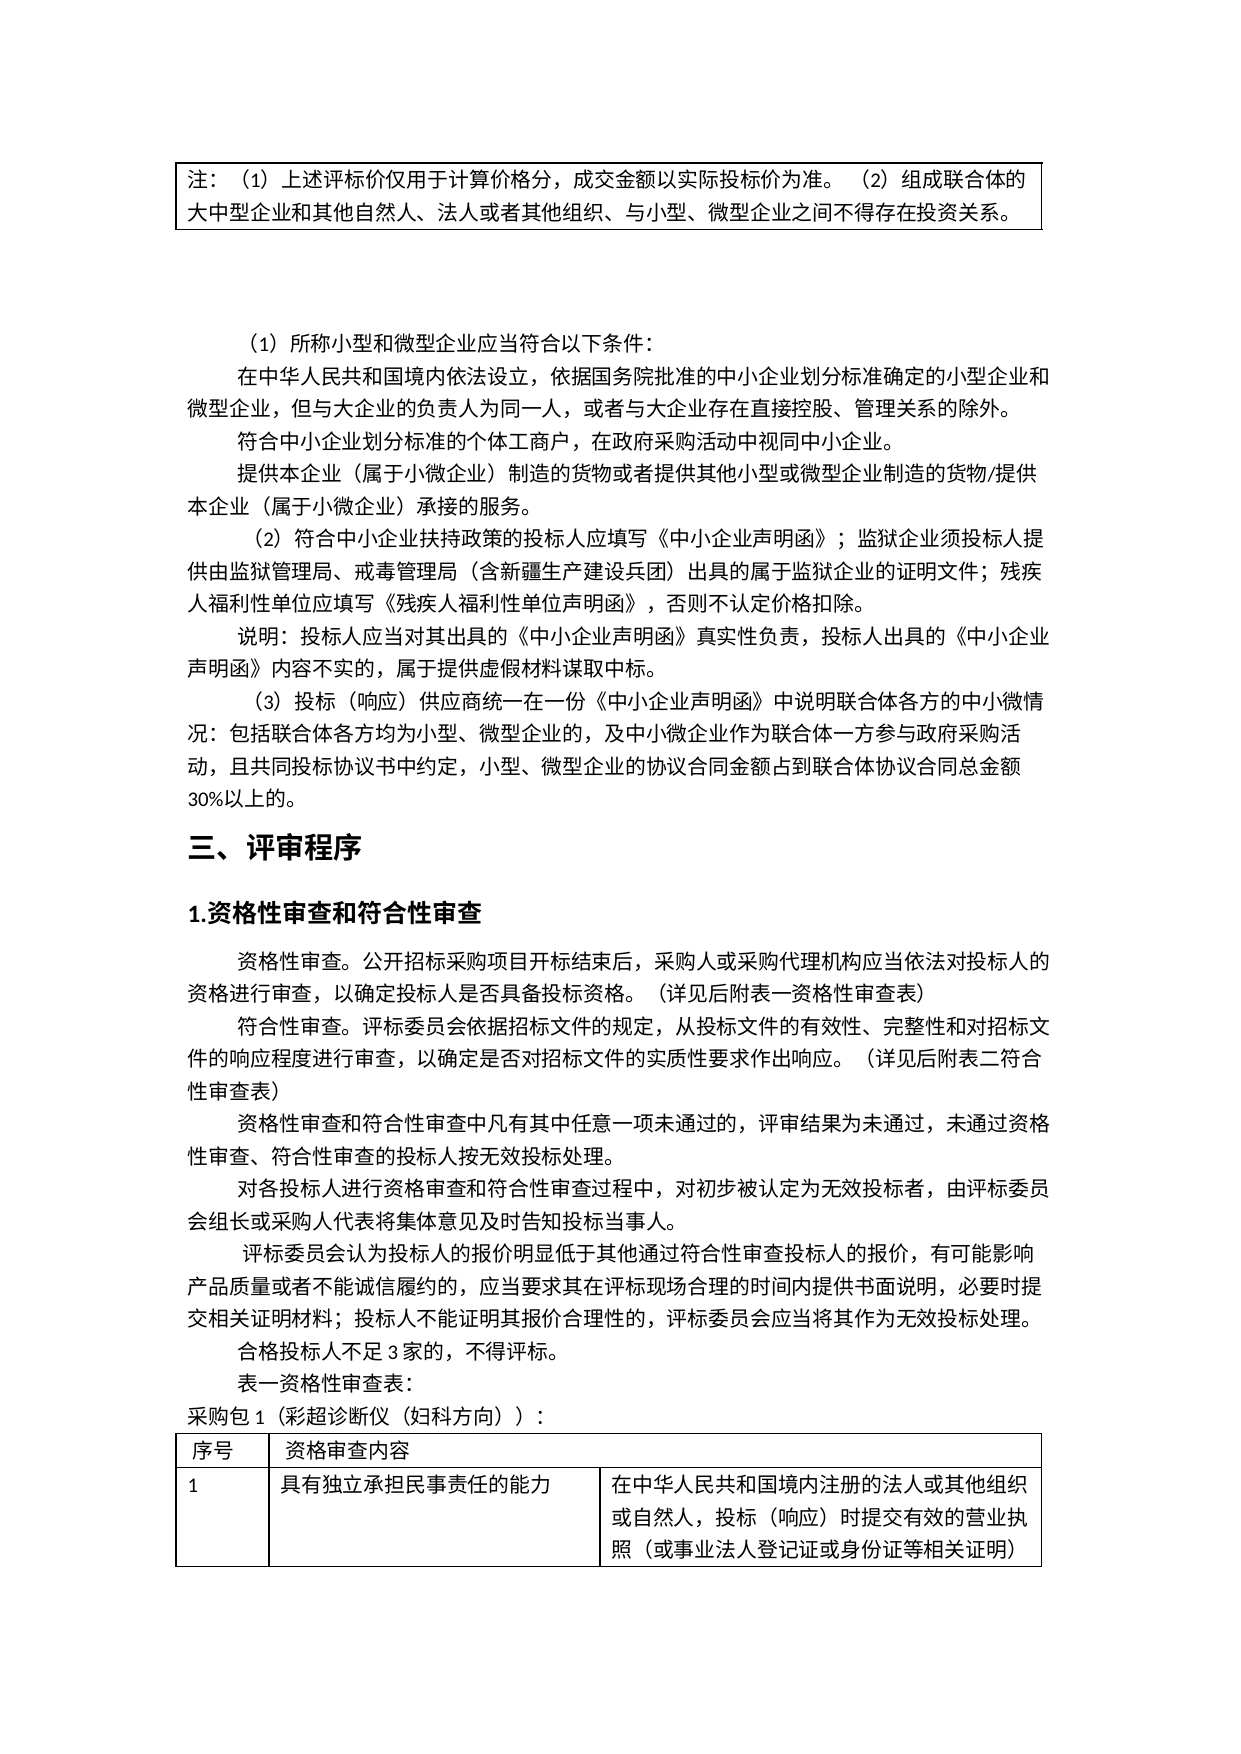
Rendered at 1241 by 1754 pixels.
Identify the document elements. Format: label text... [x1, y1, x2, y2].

text （3）投标（响应）供应商统一在一份《中小企业声明函》中说明联合体各方的中小微情况：包括联合体各方均为小型、微型企业的，及中小微企业作为联合体一方参与政府采购活动，且共同投标协议书中约定，小型、微型企业的协议合同金额占到联合体协议合同总金额30%以上的。 [187, 685, 1053, 815]
text 说明：投标人应当对其出具的《中小企业声明函》真实性负责，投标人出具的《中小企业声明函》内容不实的，属于提供虚假材料谋取中标。 [187, 620, 1053, 685]
text 1.资格性审查和符合性审查 [187, 880, 1053, 945]
text 三、评审程序 [187, 815, 1053, 880]
text （1）所称小型和微型企业应当符合以下条件： [187, 328, 1053, 360]
text 采购包1（彩超诊断仪（妇科方向））： [187, 1400, 1053, 1433]
text 资格性审查和符合性审查中凡有其中任意一项未通过的，评审结果为未通过，未通过资格性审查、符合性审查的投标人按无效投标处理。 [187, 1108, 1053, 1173]
table_cell 具有独立承担民事责任的能力 [270, 1468, 599, 1566]
text 提供本企业（属于小微企业）制造的货物或者提供其他小型或微型企业制造的货物/提供本企业（属于小微企业）承接的服务。 [187, 458, 1053, 523]
table_header 序号 [177, 1434, 268, 1467]
text 符合性审查。评标委员会依据招标文件的规定，从投标文件的有效性、完整性和对招标文件的响应程度进行审查，以确定是否对招标文件的实质性要求作出响应。（详见后附表二符合性审查表） [187, 1010, 1053, 1108]
text 评标委员会认为投标人的报价明显低于其他通过符合性审查投标人的报价，有可能影响产品质量或者不能诚信履约的，应当要求其在评标现场合理的时间内提供书面说明，必要时提交相关证明材料；投标人不能证明其报价合理性的，评标委员会应当将其作为无效投标处理。 [187, 1238, 1053, 1335]
text 资格性审查。公开招标采购项目开标结束后，采购人或采购代理机构应当依法对投标人的资格进行审查，以确定投标人是否具备投标资格。（详见后附表一资格性审查表） [187, 945, 1053, 1010]
text 对各投标人进行资格审查和符合性审查过程中，对初步被认定为无效投标者，由评标委员会组长或采购人代表将集体意见及时告知投标当事人。 [187, 1173, 1053, 1238]
table_header 资格审查内容 [270, 1434, 1041, 1467]
text 表一资格性审查表： [187, 1368, 1053, 1400]
table_cell 注：（1）上述评标价仅用于计算价格分，成交金额以实际投标价为准。 （2）组成联合体的大中型企业和其他自然人、法人或者其他组织、与小型、微型企业之间不得存在投资关系。 [177, 164, 1041, 228]
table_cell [601, 1468, 1041, 1566]
table_cell 1 [177, 1468, 268, 1566]
text 符合中小企业划分标准的个体工商户，在政府采购活动中视同中小企业。 [187, 425, 1053, 458]
text 在中华人民共和国境内依法设立，依据国务院批准的中小企业划分标准确定的小型企业和微型企业，但与大企业的负责人为同一人，或者与大企业存在直接控股、管理关系的除外。 [187, 360, 1053, 425]
text 合格投标人不足3家的，不得评标。 [187, 1335, 1053, 1368]
text （2）符合中小企业扶持政策的投标人应填写《中小企业声明函》；监狱企业须投标人提供由监狱管理局、戒毒管理局（含新疆生产建设兵团）出具的属于监狱企业的证明文件；残疾人福利性单位应填写《残疾人福利性单位声明函》，否则不认定价格扣除。 [187, 523, 1053, 620]
